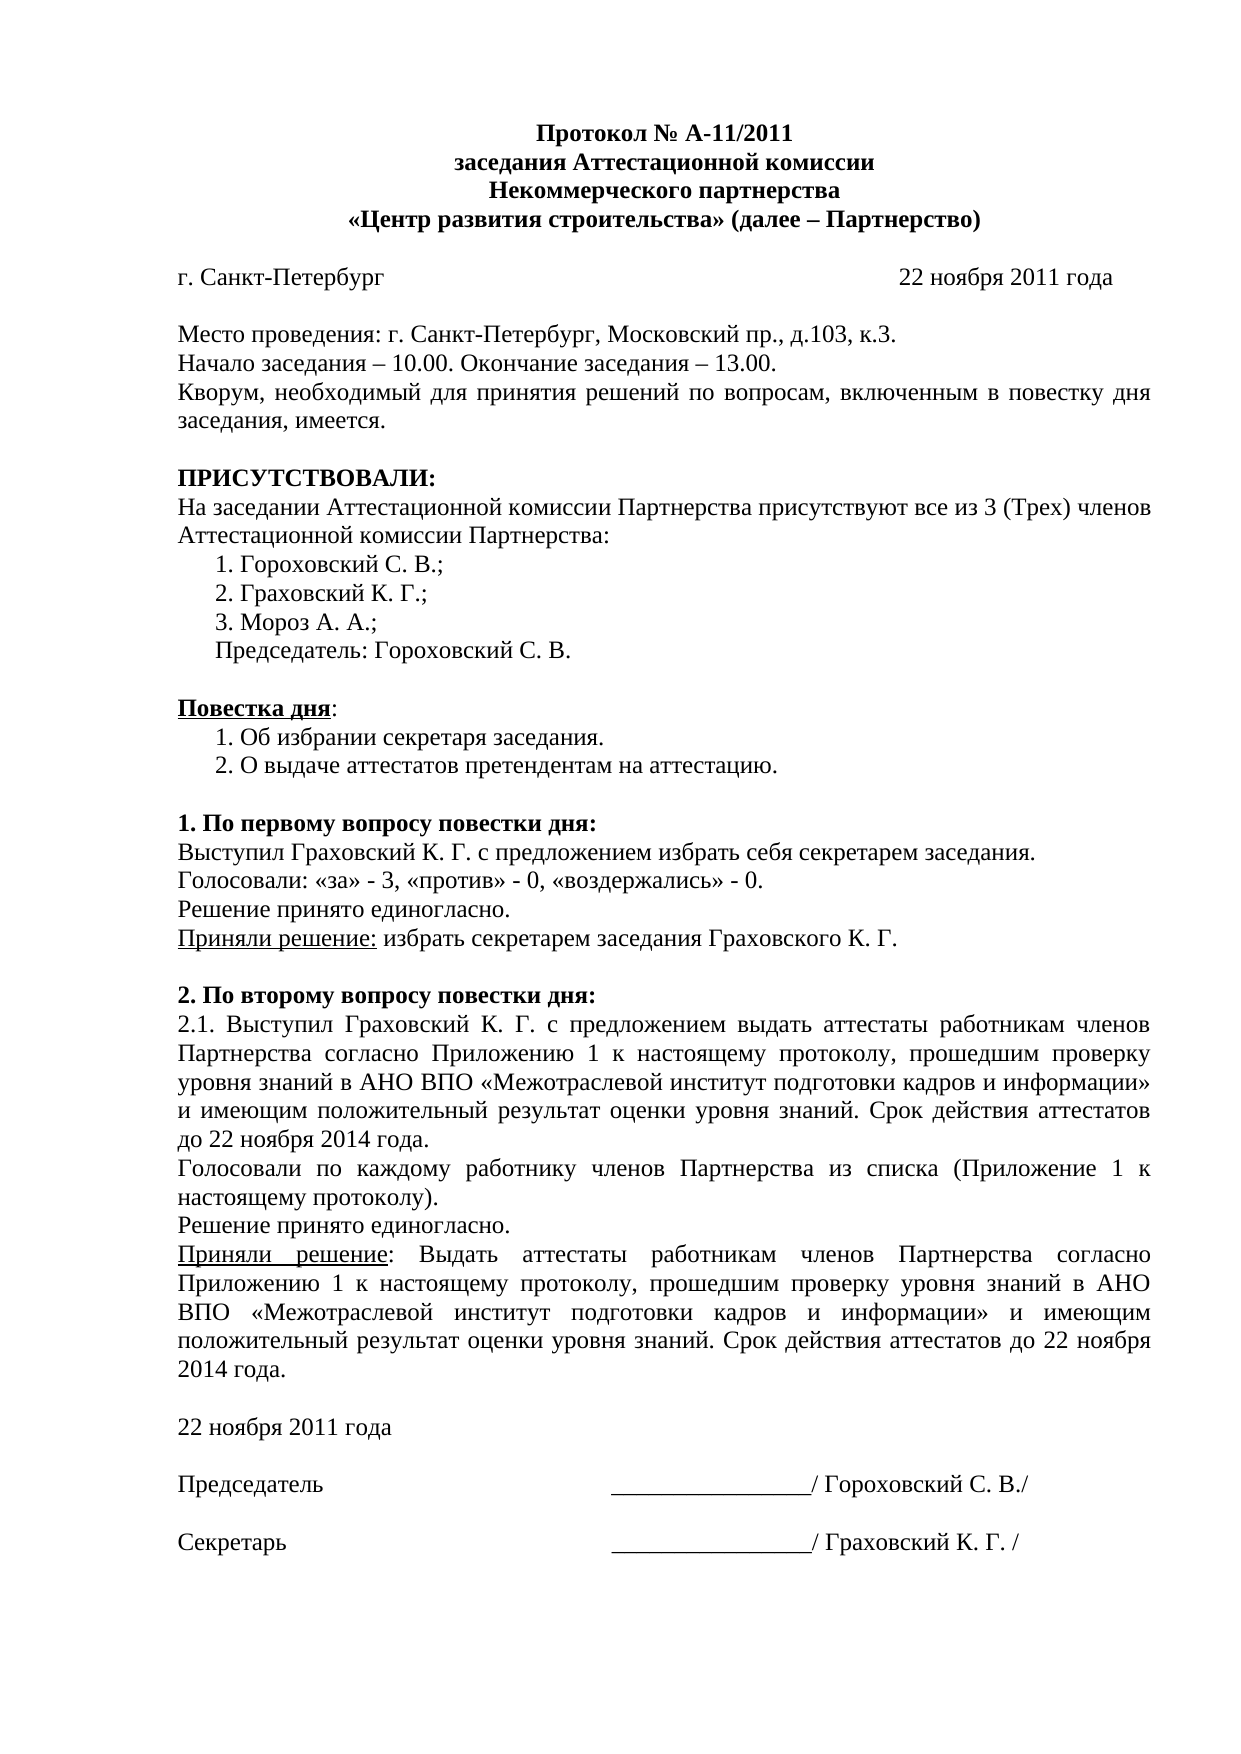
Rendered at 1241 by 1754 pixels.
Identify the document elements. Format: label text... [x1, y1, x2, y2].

text Некоммерческого партнерства [177, 176, 1152, 204]
text Председатель ________________/ Гороховский С. В. / [177, 1469, 1152, 1498]
text Решение принято единогласно. [177, 894, 1152, 923]
text На заседании Аттестационной комиссии Партнерства присутствуют все из 3 (Трех) членов Аттестационной комиссии Партнерства: [177, 492, 1152, 549]
text Приняли решение: Выдать аттестаты работникам членов Партнерства согласно Приложению 1 к настоящему протоколу, прошедшим проверку уровня знаний в АНО ВПО «Межотраслевой институт подготовки кадров и информации» и имеющим положительный результат оценки уровня знаний. Срок действия аттестатов до 22 ноября 2014 года. [177, 1239, 1152, 1383]
text Решение принято единогласно. [177, 1211, 1152, 1239]
text Голосовали по каждому работнику членов Партнерства из списка (Приложение 1 к настоящему протоколу). [177, 1153, 1152, 1211]
text Председатель: Гороховский С. В. [215, 636, 1152, 664]
text г. Санкт-Петербург 22 ноября 2011 года [177, 262, 1152, 291]
text Кворум, необходимый для принятия решений по вопросам, включенным в повестку дня заседания, имеется. [177, 377, 1152, 434]
text Место проведения: г. Санкт-Петербург, Московский пр., д.103, к.3. [177, 319, 1152, 348]
text Повестка дня: [177, 693, 1152, 722]
text Выступил Граховский К. Г. с предложением избрать себя секретарем заседания. [177, 837, 1152, 866]
text 1. По первому вопросу повестки дня: [177, 808, 1152, 837]
text Секретарь ________________/ Граховский К. Г. / [177, 1527, 1152, 1556]
text Голосовали: «за» - 3, «против» - 0, «воздержались» - 0. [177, 866, 1152, 894]
text 1. Об избрании секретаря заседания. [215, 722, 1152, 751]
text Начало заседания – 10.00. Окончание заседания – 13.00. [177, 348, 1152, 377]
text 2. По второму вопросу повестки дня: [177, 981, 1152, 1009]
text 22 ноября 2011 года [177, 1412, 1152, 1441]
text «Центр развития строительства» (далее – Партнерство) [177, 204, 1152, 233]
text 3. Мороз А. А.; [215, 607, 1152, 636]
text 2. Граховский К. Г.; [215, 578, 1152, 607]
text Приняли решение: избрать секретарем заседания Граховского К. Г. [177, 923, 1152, 952]
text ПРИСУТСТВОВАЛИ: [177, 463, 1152, 492]
text заседания Аттестационной комиссии [177, 147, 1152, 176]
text 2. О выдаче аттестатов претендентам на аттестацию. [215, 751, 1152, 779]
text Протокол № А-11/2011 [177, 118, 1152, 147]
text 2.1. Выступил Граховский К. Г. с предложением выдать аттестаты работникам членов Партнерства согласно Приложению 1 к настоящему протоколу, прошедшим проверку уровня знаний в АНО ВПО «Межотраслевой институт подготовки кадров и информации» и имеющим положительный результат оценки уровня знаний. Срок действия аттестатов до 22 ноября 2014 года. [177, 1009, 1152, 1153]
text 1. Гороховский С. В.; [215, 549, 1152, 578]
